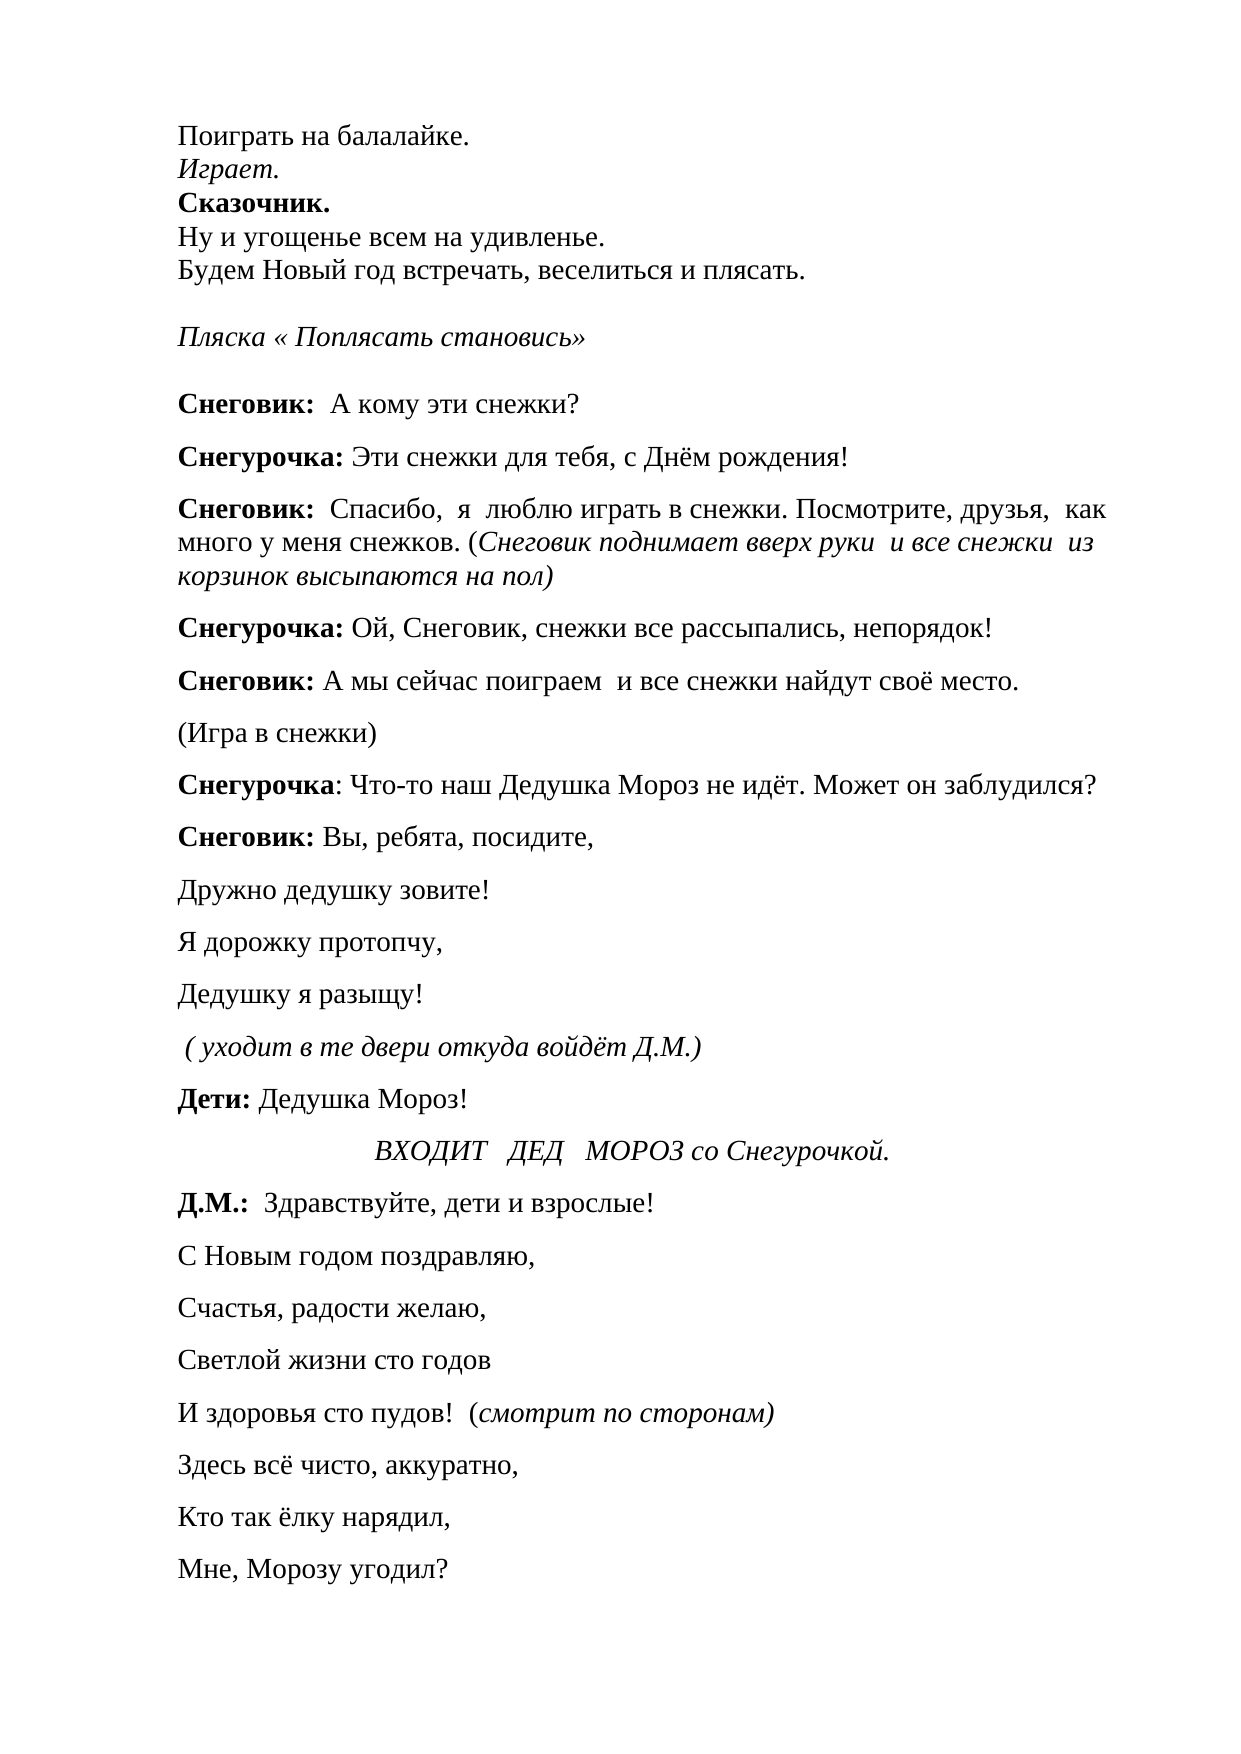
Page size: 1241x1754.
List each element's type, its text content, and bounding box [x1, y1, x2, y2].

text Снеговик: А кому эти снежки? [177, 386, 1152, 420]
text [177, 118, 1152, 286]
text И здоровья сто пудов! (смотрит по сторонам) [177, 1395, 1152, 1428]
text (Игра в снежки) [177, 715, 1152, 748]
text ( уходит в те двери откуда войдёт Д.М.) [177, 1029, 1152, 1062]
text ВХОДИТ ДЕД МОРОЗ со Снегурочкой. [177, 1133, 1152, 1167]
text Д.М.: Здравствуйте, дети и взрослые! [177, 1186, 1152, 1219]
text Здесь всё чисто, аккуратно, [177, 1447, 1152, 1481]
text Снеговик: А мы сейчас поиграем и все снежки найдут своё место. [177, 663, 1152, 696]
text Пляска « Поплясать становись» [177, 319, 1152, 353]
text С Новым годом поздравляю, [177, 1238, 1152, 1271]
text Снегурочка: Эти снежки для тебя, с Днём рождения! [177, 439, 1152, 472]
text Снегурочка: Ой, Снеговик, снежки все рассыпались, непорядок! [177, 610, 1152, 644]
text Снегурочка: Что-то наш Дедушка Мороз не идёт. Может он заблудился? [177, 767, 1152, 801]
text Мне, Морозу угодил? [177, 1552, 1152, 1585]
text Кто так ёлку нарядил, [177, 1499, 1152, 1533]
text Снеговик: Спасибо, я люблю играть в снежки. Посмотрите, друзья, как много у меня снежков. (Снеговик поднимает вверх руки и все снежки из корзинок высыпаются на пол) [177, 491, 1152, 592]
text Дедушку я разыщу! [177, 976, 1152, 1010]
text Я дорожку протопчу, [177, 924, 1152, 958]
text Дружно дедушку зовите! [177, 872, 1152, 905]
text Счастья, радости желаю, [177, 1290, 1152, 1324]
text Светлой жизни сто годов [177, 1342, 1152, 1376]
text Снеговик: Вы, ребята, посидите, [177, 819, 1152, 853]
text Дети: Дедушка Мороз! [177, 1081, 1152, 1114]
